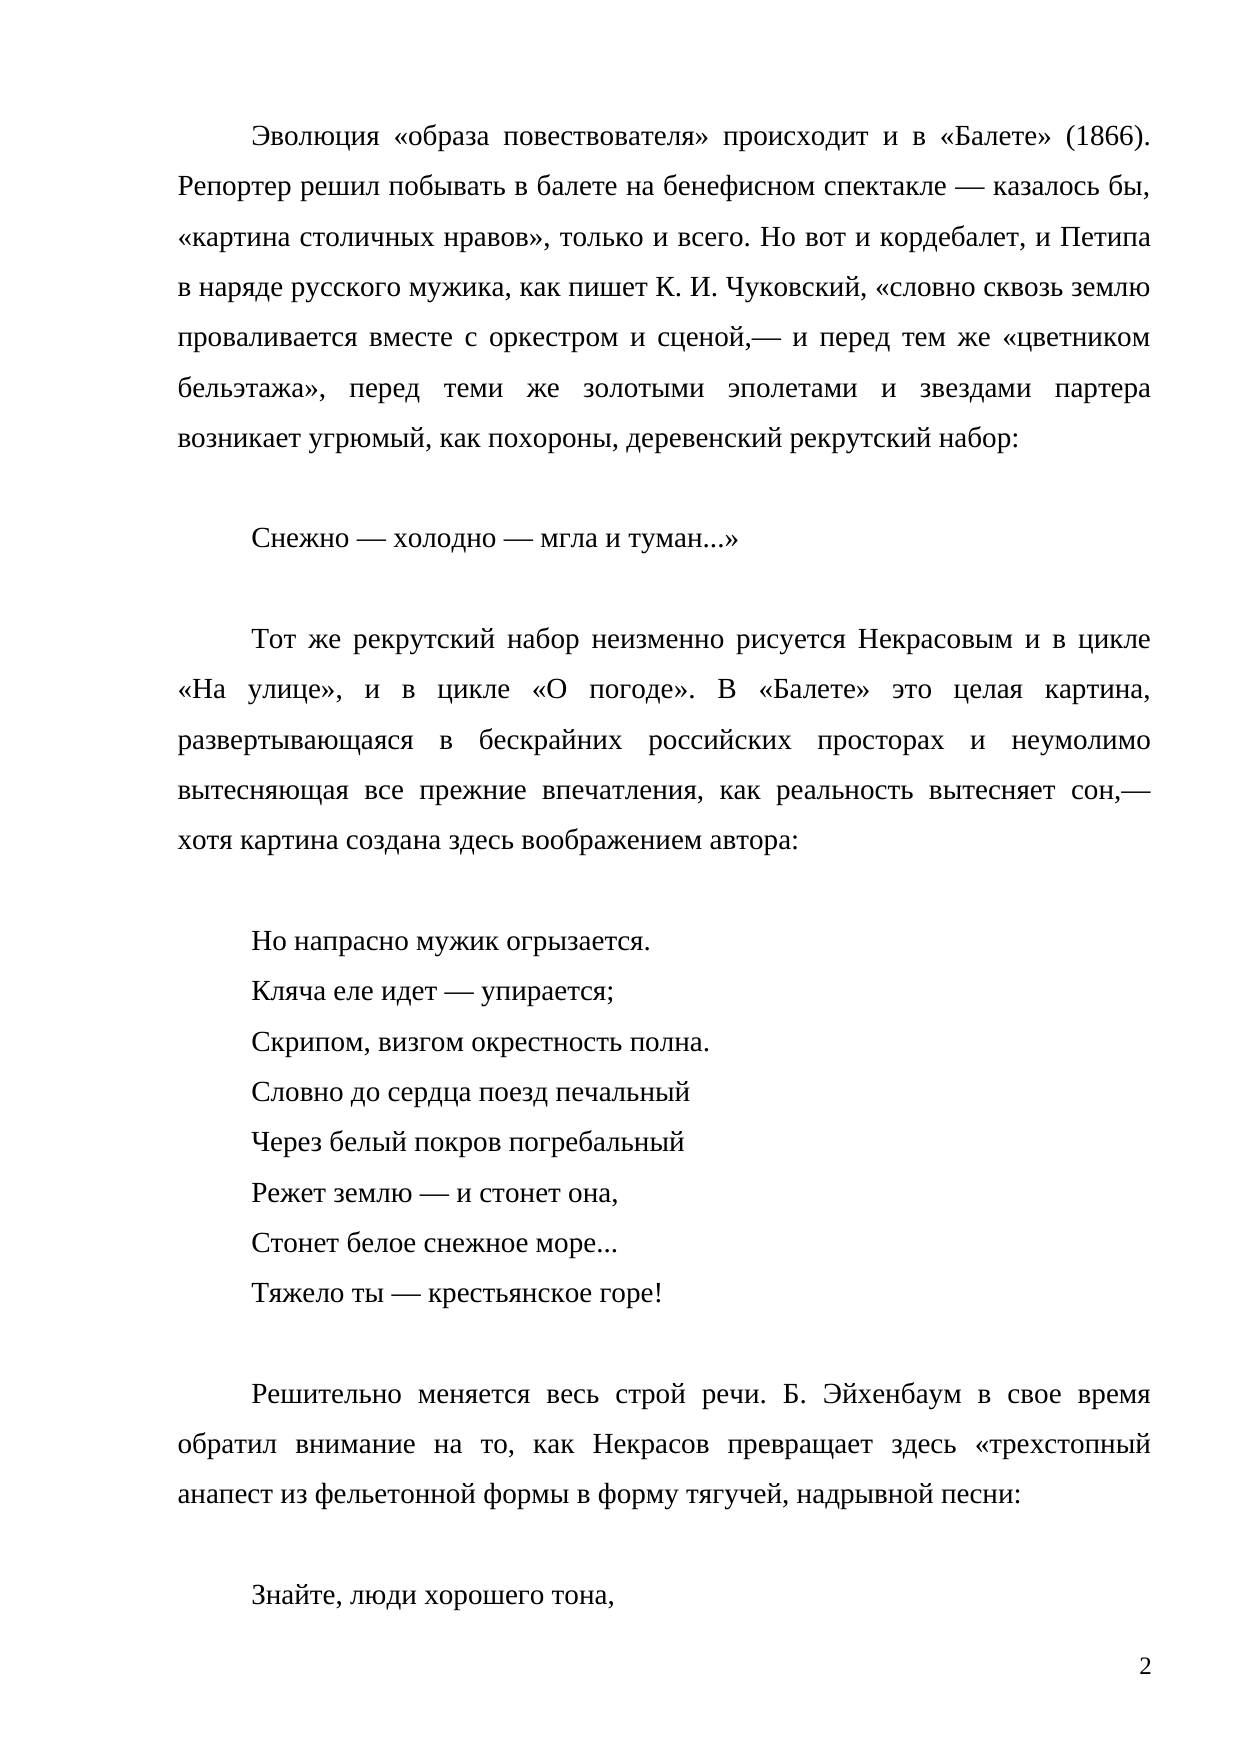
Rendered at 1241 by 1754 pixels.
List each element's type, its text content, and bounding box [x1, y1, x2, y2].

text Словно до сердца поезд печальный [177, 1074, 1152, 1108]
text Режет землю — и стонет она, [177, 1175, 1152, 1208]
text Через белый покров погребальный [177, 1124, 1152, 1158]
text Скрипом, визгом окрестность полна. [177, 1024, 1152, 1057]
text Решительно меняется весь строй речи. Б. Эйхенбаум в свое время обратил внимание на то, как Некрасов превращает здесь «трехстопный анапест из фельетонной формы в форму тягучей, надрывной песни: [177, 1376, 1152, 1510]
text Но напрасно мужик огрызается. [177, 923, 1152, 957]
text Кляча еле идет — упирается; [177, 973, 1152, 1007]
text Эволюция «образа повествователя» происходит и в «Балете» (1866). Репортер решил побывать в балете на бенефисном спектакле — казалось бы, «картина столичных нравов», только и всего. Но вот и кордебалет, и Петипа в наряде русского мужика, как пишет К. И. Чуковский, «словно сквозь землю проваливается вместе с оркестром и сценой,— и перед тем же «цветником бельэтажа», перед теми же золотыми эполетами и звездами партера возникает угрюмый, как похороны, деревенский рекрутский набор: [177, 118, 1152, 453]
text Тот же рекрутский набор неизменно рисуется Некрасовым и в цикле «На улице», и в цикле «О погоде». В «Балете» это целая картина, развертывающаяся в бескрайних российских просторах и неумолимо вытесняющая все прежние впечатления, как реальность вытесняет сон,— хотя картина создана здесь воображением автора: [177, 621, 1152, 856]
text Стонет белое снежное море... [177, 1225, 1152, 1258]
text Знайте, люди хорошего тона, [177, 1577, 1152, 1611]
text Снежно — холодно — мгла и туман...» [177, 521, 1152, 554]
text Тяжело ты — крестьянское горе! [177, 1275, 1152, 1309]
